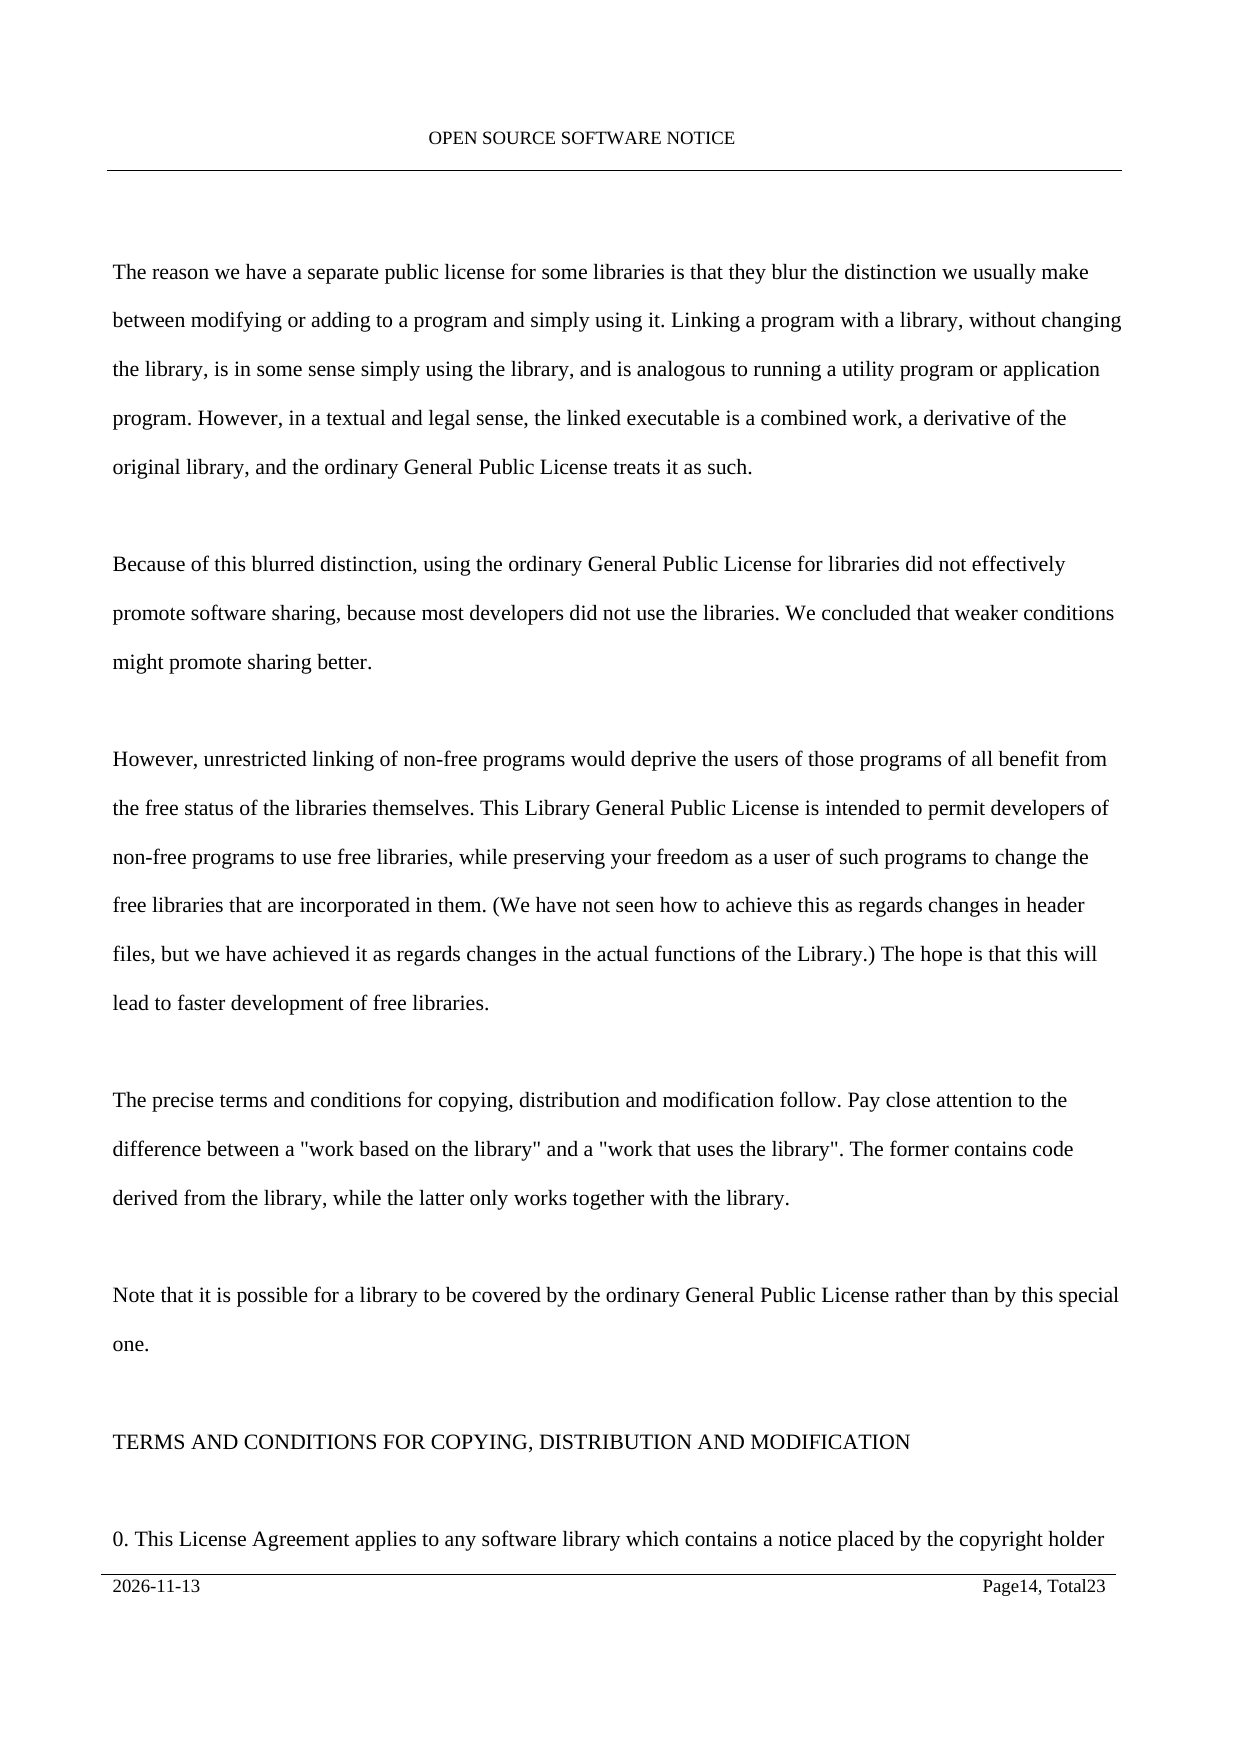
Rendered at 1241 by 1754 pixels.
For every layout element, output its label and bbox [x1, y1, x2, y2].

text [112, 206, 1128, 1555]
